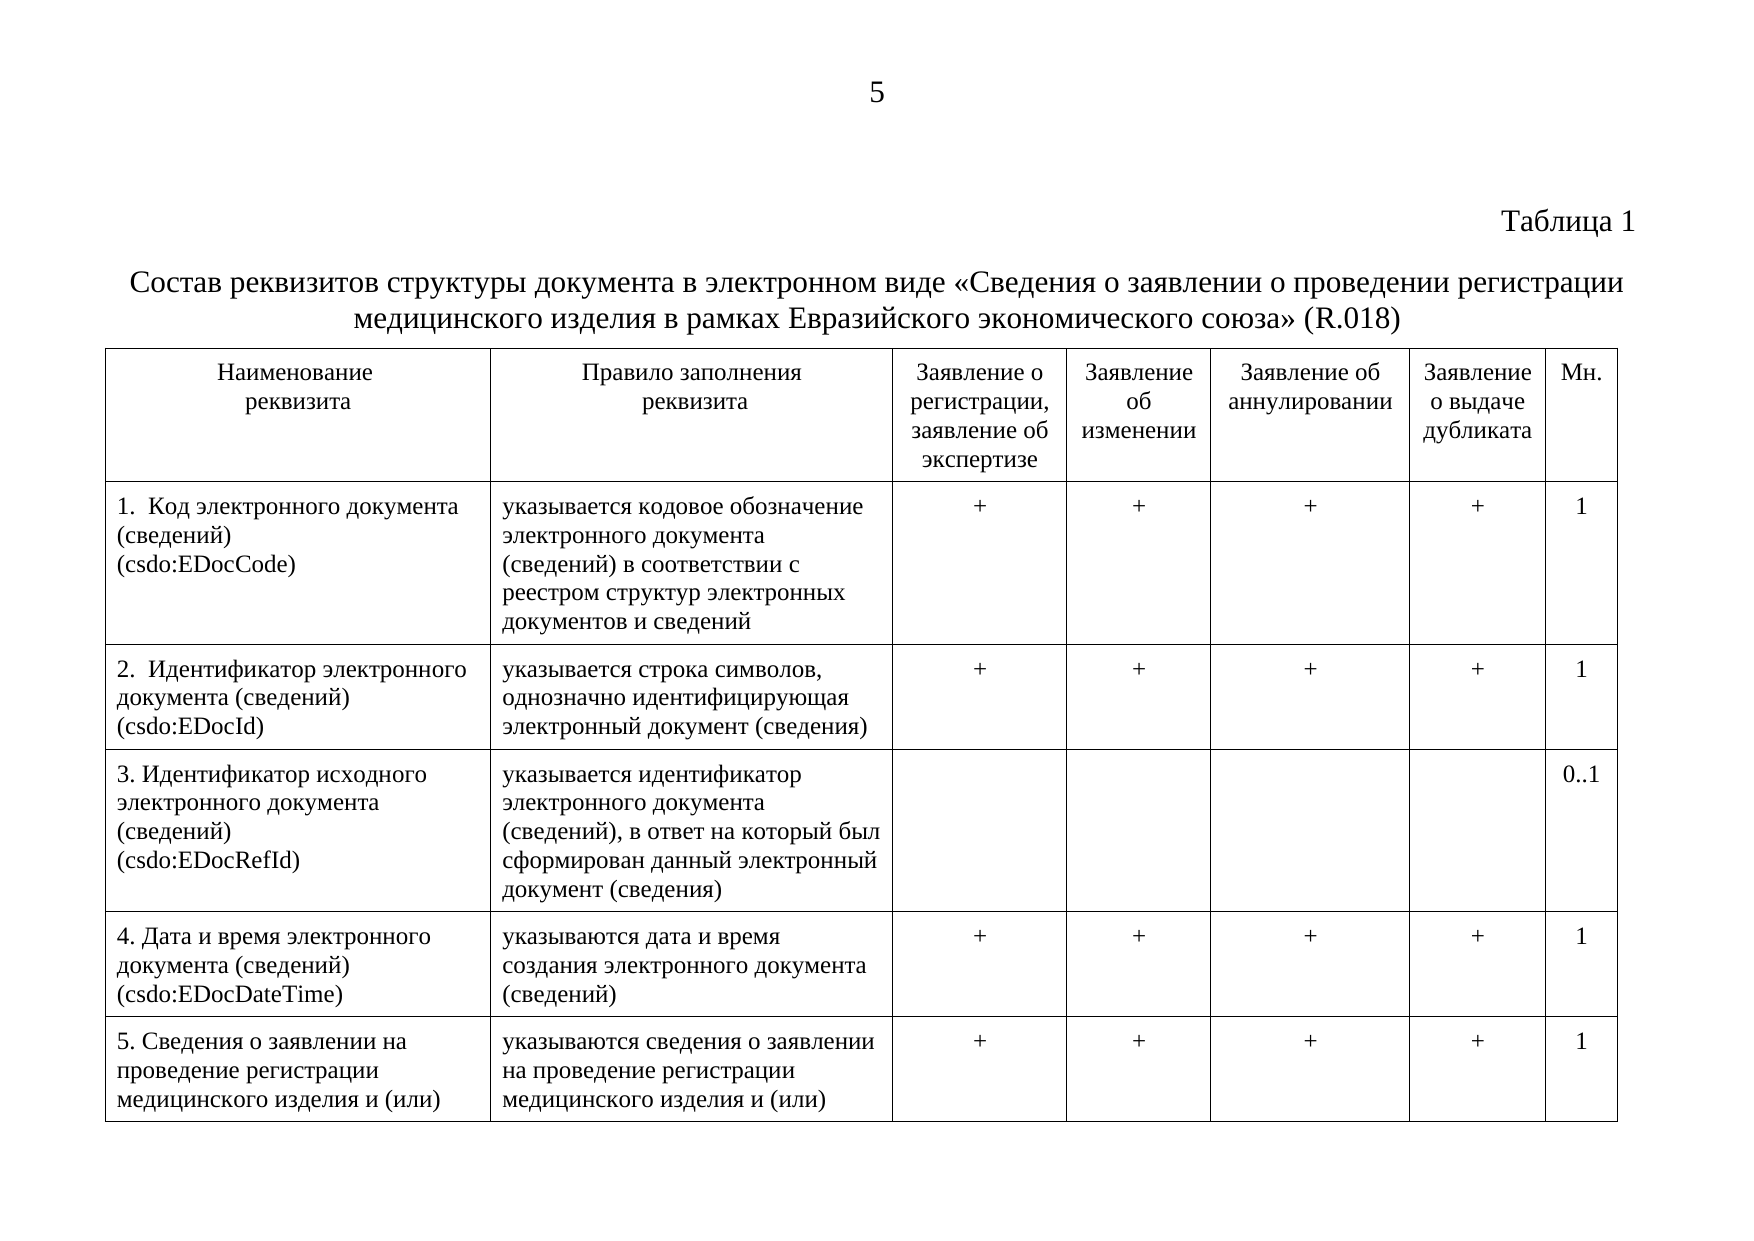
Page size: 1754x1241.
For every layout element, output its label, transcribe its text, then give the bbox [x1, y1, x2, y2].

table_cell + [893, 912, 1066, 1016]
table_cell [893, 750, 1066, 911]
table_cell + [893, 645, 1066, 749]
table_cell [1410, 750, 1545, 911]
table_cell указывается идентификатор электронного документа (сведений), в ответ на который был сформирован данный электронный документ (сведения) [491, 750, 892, 911]
table_cell + [1410, 1017, 1545, 1121]
table_cell [1211, 750, 1409, 911]
table_cell + [1410, 645, 1545, 749]
table_cell 2. Идентификатор электронного документа (сведений) (csdo:‌EDoc‌Id) [106, 645, 490, 749]
table_cell 4. Дата и время электронного документа (сведений) (csdo:‌EDoc‌Date‌Time) [106, 912, 490, 1016]
table_cell 1 [1546, 912, 1617, 1016]
table_cell указывается строка символов, однозначно идентифицирующая электронный документ (сведения) [491, 645, 892, 749]
table_cell + [1410, 912, 1545, 1016]
table_cell + [1211, 645, 1409, 749]
text Таблица 1 [118, 202, 1636, 238]
table_cell 3. Идентификатор исходного электронного документа (сведений) (csdo:‌EDoc‌Ref‌Id) [106, 750, 490, 911]
table_cell + [1067, 912, 1210, 1016]
table_header Заявление об изменении [1067, 349, 1210, 481]
table_cell 0..1 [1546, 750, 1617, 911]
table_header Мн. [1546, 349, 1617, 481]
table_cell + [1067, 645, 1210, 749]
table_cell + [1211, 912, 1409, 1016]
table_cell + [1410, 482, 1545, 644]
text Состав реквизитов структуры документа в электронном виде «Сведения о заявлении о проведении регистрации медицинского изделия в рамках Евразийского экономического союза» (R.018) [118, 263, 1636, 335]
table_cell указываются сведения о заявлении на проведение регистрации медицинского изделия и (или) [491, 1017, 892, 1121]
table_cell 1 [1546, 1017, 1617, 1121]
table_cell + [1067, 482, 1210, 644]
table_cell + [893, 482, 1066, 644]
table_cell 1. Код электронного документа (сведений) (csdo:‌EDoc‌Code) [106, 482, 490, 644]
table_header Заявление об аннулировании [1211, 349, 1409, 481]
table_cell [1067, 750, 1210, 911]
table_header Заявление о выдаче дубликата [1410, 349, 1545, 481]
table_header Правило заполнения реквизита [491, 349, 892, 481]
table_cell указывается кодовое обозначение электронного документа (сведений) в соответствии с реестром структур электронных документов и сведений [491, 482, 892, 644]
table_cell 1 [1546, 482, 1617, 644]
table_header Заявление о регистрации, заявление об экспертизе [893, 349, 1066, 481]
table_cell 5. Сведения о заявлении на проведение регистрации медицинского изделия и (или) [106, 1017, 490, 1121]
table_cell + [1211, 1017, 1409, 1121]
table_header Наименование реквизита [106, 349, 490, 481]
table_cell + [1211, 482, 1409, 644]
table_cell + [893, 1017, 1066, 1121]
table_cell указываются дата и время создания электронного документа (сведений) [491, 912, 892, 1016]
table_cell + [1067, 1017, 1210, 1121]
table_cell 1 [1546, 645, 1617, 749]
